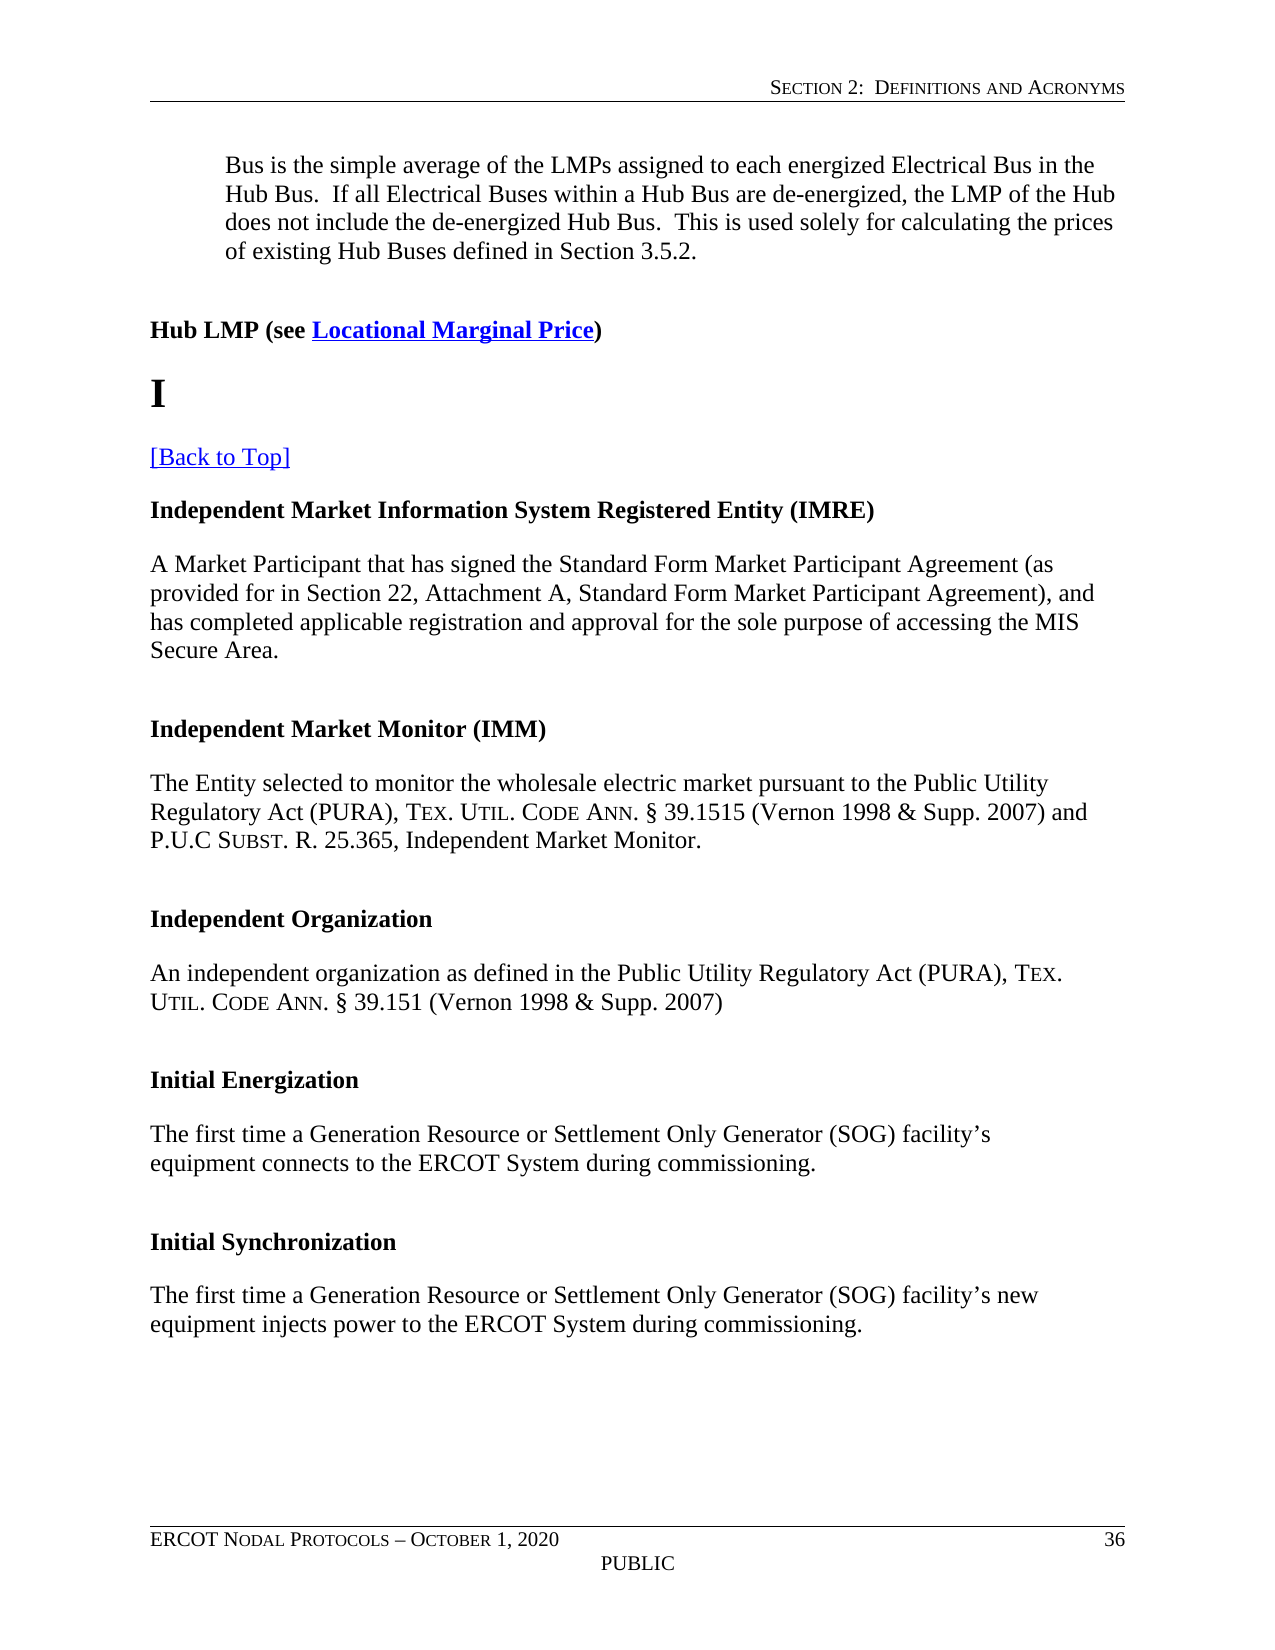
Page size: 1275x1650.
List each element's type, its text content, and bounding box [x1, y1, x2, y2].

list A Market Participant that has signed the Standard Form Market Participant Agreement (as provided for in Section 22, Attachment A, Standard Form Market Participant Agreement), and has completed applicable registration and approval for the sole purpose of accessing the MIS Secure Area. [150, 549, 1125, 664]
text Independent Market Monitor (IMM) [150, 714, 1125, 743]
text Initial Energization [150, 1065, 1125, 1094]
text Hub LMP (see Locational Marginal Price) [150, 315, 1125, 344]
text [150, 150, 1125, 265]
text An independent organization as defined in the Public Utility Regulatory Act (PURA), Tex. Util. Code Ann. § 39.151 (Vernon 1998 & Supp. 2007) [150, 958, 1087, 1015]
text I [150, 369, 1125, 417]
text The first time a Generation Resource or Settlement Only Generator (SOG) facility’s equipment connects to the ERCOT System during commissioning. [150, 1119, 1087, 1177]
list [Back to Top] [150, 442, 1125, 470]
list Independent Market Information System Registered Entity (IMRE) [150, 495, 1125, 524]
text The first time a Generation Resource or Settlement Only Generator (SOG) facility’s new equipment injects power to the ERCOT System during commissioning. [150, 1280, 1087, 1338]
text Independent Organization [150, 904, 1125, 933]
text Initial Synchronization [150, 1227, 1125, 1255]
text The Entity selected to monitor the wholesale electric market pursuant to the Public Utility Regulatory Act (PURA), Tex. Util. Code Ann. § 39.1515 (Vernon 1998 & Supp. 2007) and P.U.C Subst. R. 25.365, Independent Market Monitor. [150, 768, 1125, 854]
